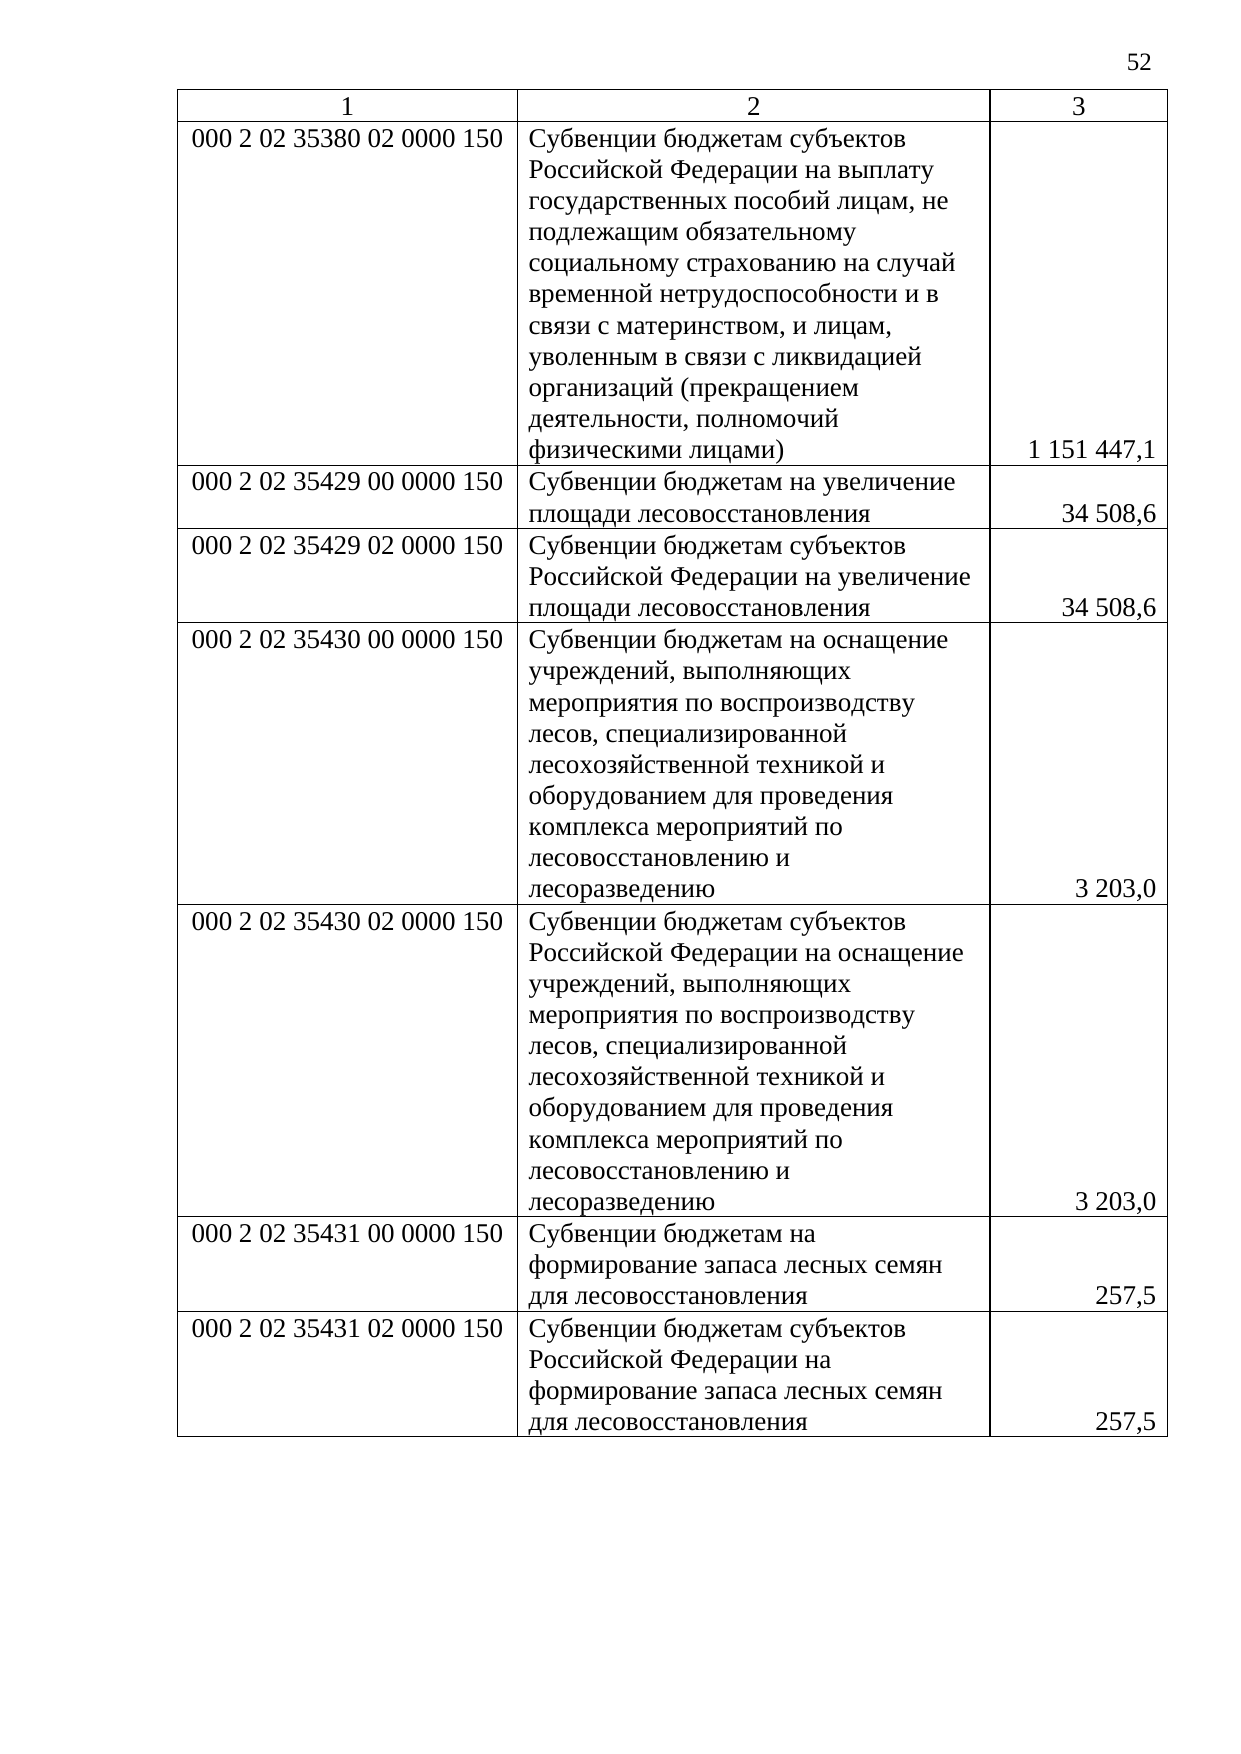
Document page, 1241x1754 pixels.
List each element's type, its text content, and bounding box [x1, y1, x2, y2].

table_cell 000 2 02 35430 00 0000 150 [178, 623, 517, 904]
table_cell 1 151 447,1 [991, 122, 1167, 464]
table_header 1 [178, 90, 517, 121]
table_cell 34 508,6 [991, 466, 1167, 528]
table_cell Субвенции бюджетам на формирование запаса лесных семян для лесовосстановления [518, 1217, 989, 1311]
table_cell Субвенции бюджетам на увеличение площади лесовосстановления [518, 466, 989, 528]
table_cell 000 2 02 35431 02 0000 150 [178, 1312, 517, 1436]
table_header 2 [518, 90, 989, 121]
table_cell Субвенции бюджетам субъектов Российской Федерации на выплату государственных пособий лицам, не подлежащим обязательному социальному страхованию на случай временной нетрудоспособности и в связи с материнством, и лицам, уволенным в связи с ликвидацией организаций (прекращением деятельности, полномочий физическими лицами) [518, 122, 989, 464]
table_cell 34 508,6 [991, 529, 1167, 622]
table_cell 000 2 02 35380 02 0000 150 [178, 122, 517, 464]
table_cell Субвенции бюджетам субъектов Российской Федерации на увеличение площади лесовосстановления [518, 529, 989, 622]
table_cell Субвенции бюджетам субъектов Российской Федерации на оснащение учреждений, выполняющих мероприятия по воспроизводству лесов, специализированной лесохозяйственной техникой и оборудованием для проведения комплекса мероприятий по лесовосстановлению и лесоразведению [518, 905, 989, 1216]
table_cell 257,5 [991, 1217, 1167, 1311]
table_cell Субвенции бюджетам на оснащение учреждений, выполняющих мероприятия по воспроизводству лесов, специализированной лесохозяйственной техникой и оборудованием для проведения комплекса мероприятий по лесовосстановлению и лесоразведению [518, 623, 989, 904]
table_cell 3 203,0 [991, 623, 1167, 904]
table_cell 257,5 [991, 1312, 1167, 1436]
table_cell 000 2 02 35431 00 0000 150 [178, 1217, 517, 1311]
table_cell 3 203,0 [991, 905, 1167, 1216]
table_cell 000 2 02 35429 02 0000 150 [178, 529, 517, 622]
table_header 3 [991, 90, 1167, 121]
table_cell 000 2 02 35429 00 0000 150 [178, 466, 517, 528]
table_cell 000 2 02 35430 02 0000 150 [178, 905, 517, 1216]
table_cell Субвенции бюджетам субъектов Российской Федерации на формирование запаса лесных семян для лесовосстановления [518, 1312, 989, 1436]
